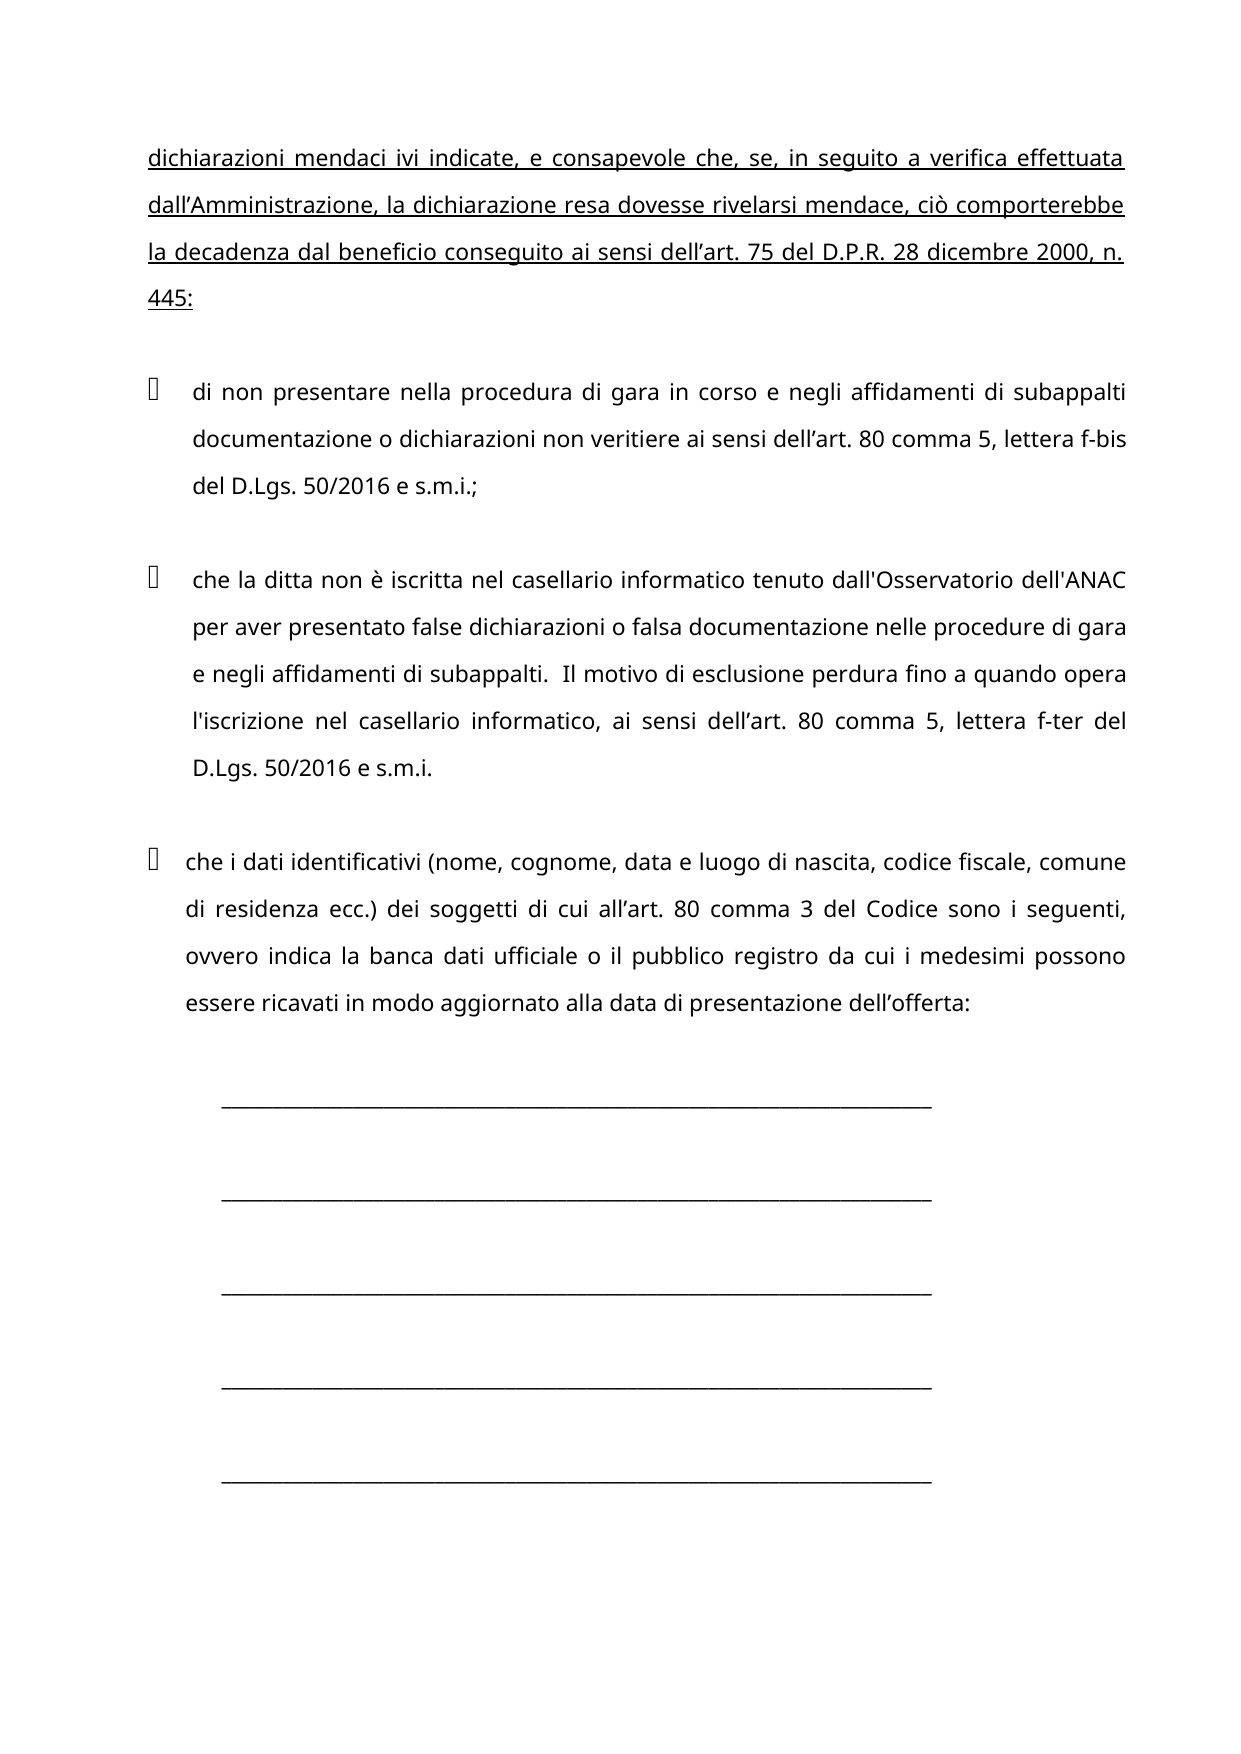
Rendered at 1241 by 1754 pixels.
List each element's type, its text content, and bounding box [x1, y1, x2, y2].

list che la ditta non è iscritta nel casellario informatico tenuto dall'Osservatorio dell'ANAC per aver presentato false dichiarazioni o falsa documentazione nelle procedure di gara e negli affidamenti di subappalti. Il motivo di esclusione perdura fino a quando opera l'iscrizione nel casellario informatico, ai sensi dell’art. 80 comma 5, lettera f-ter del D.Lgs. 50/2016 e s.m.i. [148, 564, 1128, 783]
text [148, 142, 1125, 168]
list di non presentare nella procedura di gara in corso e negli affidamenti di subappalti documentazione o dichiarazioni non veritiere ai sensi dell’art. 80 comma 5, lettera f-bis del D.Lgs. 50/2016 e s.m.i.; [148, 376, 1128, 502]
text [148, 1362, 1128, 1393]
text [148, 1456, 1125, 1487]
text ______________________________________________________________________ [148, 1174, 1128, 1206]
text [148, 1268, 1125, 1299]
text ______________________________________________________________________ [148, 1081, 1125, 1112]
list che i dati identificativi (nome, cognome, data e luogo di nascita, codice fiscale, comune di residenza ecc.) dei soggetti di cui all’art. 80 comma 3 del Codice sono i seguenti, ovvero indica la banca dati ufficiale o il pubblico registro da cui i medesimi possono essere ricavati in modo aggiornato alla data di presentazione dell’offerta: [148, 846, 1128, 1018]
